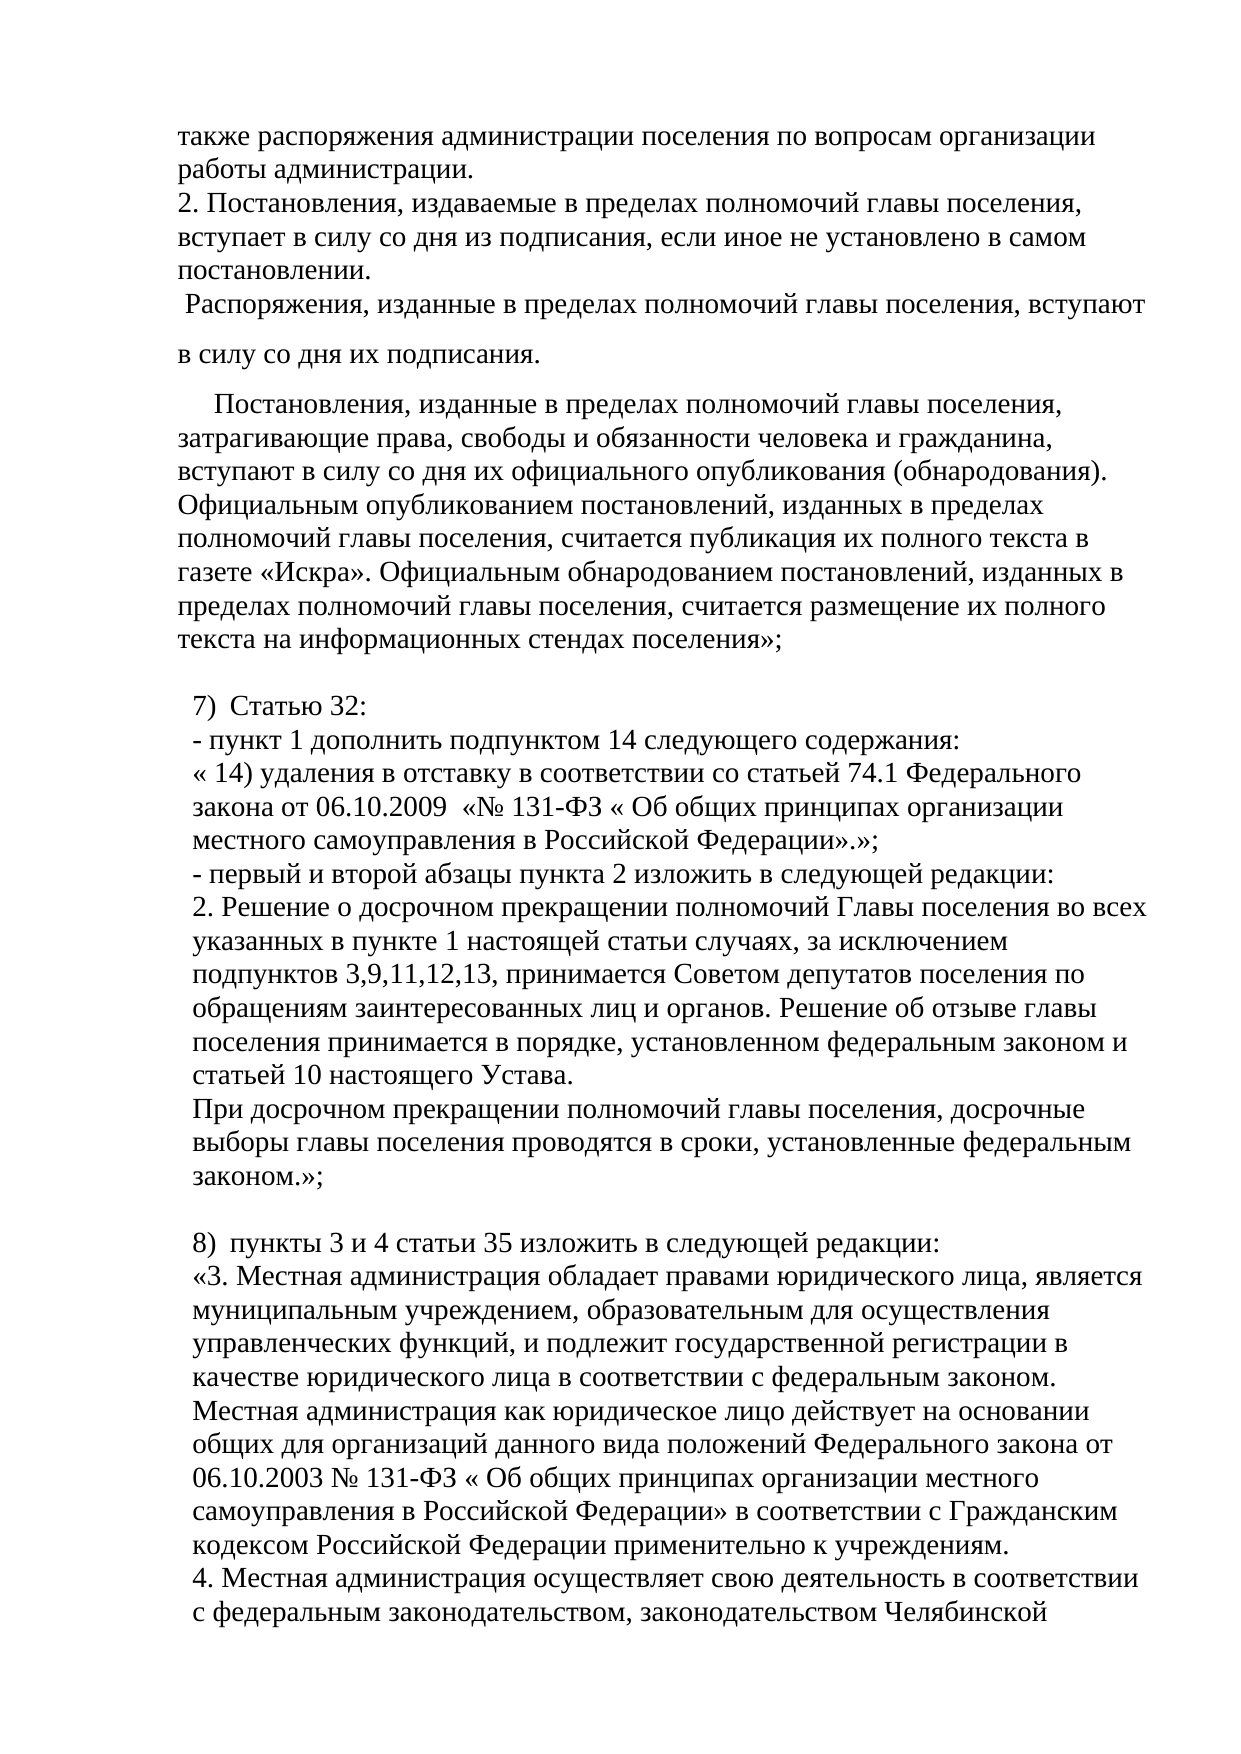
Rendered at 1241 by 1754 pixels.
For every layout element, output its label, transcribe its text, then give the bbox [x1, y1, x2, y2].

text Распоряжения, изданные в пределах полномочий главы поселения, вступают в силу со дня их подписания. [177, 286, 1152, 370]
text 2. Постановления, издаваемые в пределах полномочий главы поселения, вступает в силу со дня из подписания, если иное не установлено в самом постановлении. [177, 185, 1152, 286]
text Местная администрация как юридическое лицо действует на основании общих для организаций данного вида положений Федерального закона от 06.10.2003 № 131-ФЗ « Об общих принципах организации местного самоуправления в Российской Федерации» в соответствии с Гражданским кодексом Российской Федерации применительно к учреждениям. [192, 1393, 1152, 1560]
list Статью 32: [192, 688, 1152, 722]
list пункты 3 и 4 статьи 35 изложить в следующей редакции: [192, 1225, 1152, 1258]
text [192, 1560, 1152, 1627]
text - пункт 1 дополнить подпунктом 14 следующего содержания: [192, 722, 1152, 755]
text 2. Решение о досрочном прекращении полномочий Главы поселения во всех указанных в пункте 1 настоящей статьи случаях, за исключением подпунктов 3,9,11,12,13, принимается Советом депутатов поселения по обращениям заинтересованных лиц и органов. Решение об отзыве главы поселения принимается в порядке, установленном федеральным законом и статьей 10 настоящего Устава. [192, 889, 1152, 1091]
text При досрочном прекращении полномочий главы поселения, досрочные выборы главы поселения проводятся в сроки, установленные федеральным законом.»; [192, 1091, 1152, 1191]
text - первый и второй абзацы пункта 2 изложить в следующей редакции: [192, 856, 1152, 889]
text « 14) удаления в отставку в соответствии со статьей 74.1 Федерального закона от 06.10.2009 «№ 131-ФЗ « Об общих принципах организации местного самоуправления в Российской Федерации».»; [192, 755, 1152, 856]
text Официальным опубликованием постановлений, изданных в пределах полномочий главы поселения, считается публикация их полного текста в газете «Искра». Официальным обнародованием постановлений, изданных в пределах полномочий главы поселения, считается размещение их полного текста на информационных стендах поселения»; [177, 487, 1152, 655]
text также распоряжения администрации поселения по вопросам организации работы администрации. [177, 118, 1152, 185]
text «3. Местная администрация обладает правами юридического лица, является муниципальным учреждением, образовательным для осуществления управленческих функций, и подлежит государственной регистрации в качестве юридического лица в соответствии с федеральным законом. [192, 1258, 1152, 1393]
text Постановления, изданные в пределах полномочий главы поселения, затрагивающие права, свободы и обязанности человека и гражданина, вступают в силу со дня их официального опубликования (обнародования). [177, 386, 1152, 487]
